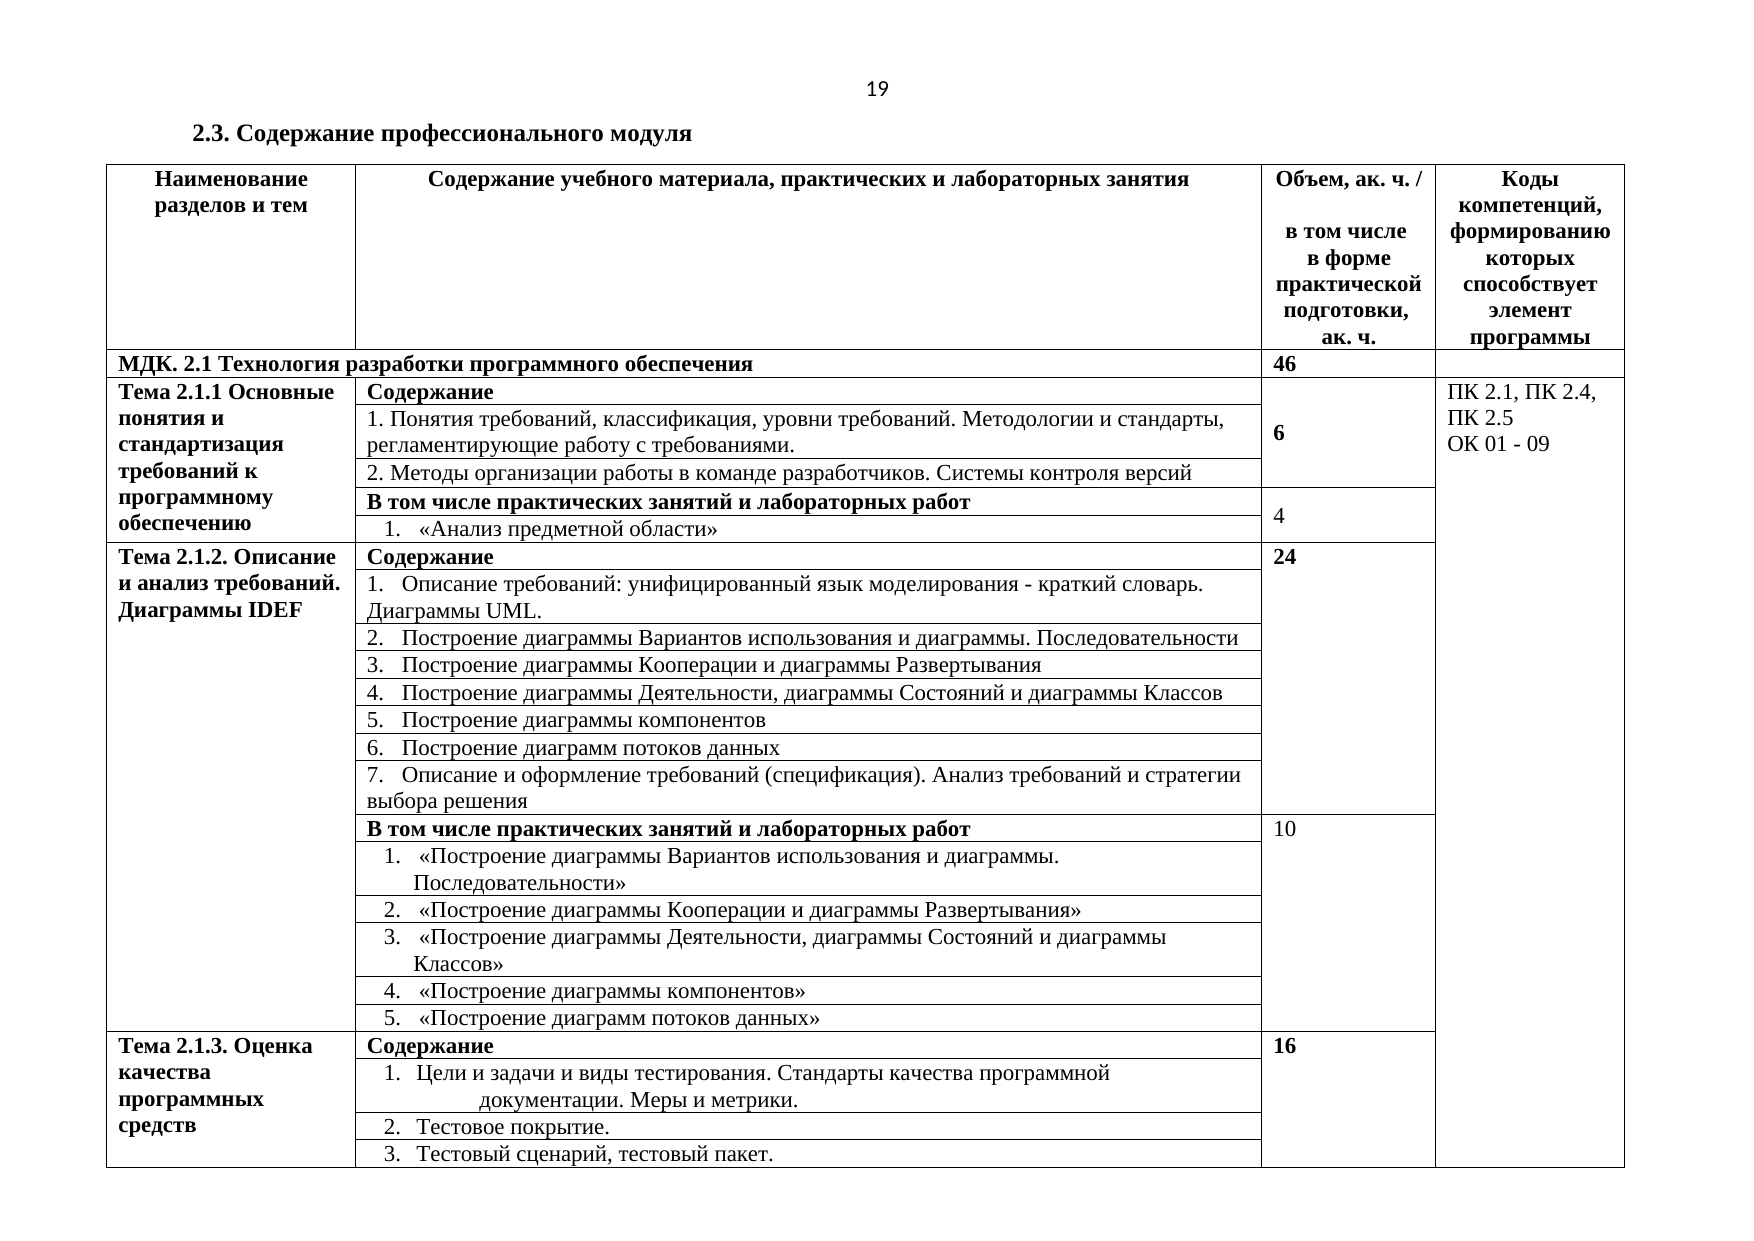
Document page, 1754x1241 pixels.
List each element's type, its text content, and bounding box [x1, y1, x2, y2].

table_cell Понятия требований, классификация, уровни требований. Методологии и стандарты, регламентирующие работу с требованиями. [356, 405, 1261, 458]
table_cell «Построение диаграммы Кооперации и диаграммы Развертывания» [356, 896, 1261, 922]
table_cell 16 [1262, 1032, 1435, 1167]
table_cell Содержание [356, 1032, 1261, 1058]
table_header Коды компетенций, формированию которых способствует элемент программы [1436, 165, 1624, 349]
table_cell Построение диаграммы компонентов [356, 706, 1261, 733]
table_cell Тестовое покрытие. [356, 1113, 1261, 1139]
table_cell Цели и задачи и виды тестирования. Стандарты качества программной документации. Меры и метрики. [356, 1059, 1261, 1112]
table_cell Описание требований: унифицированный язык моделирования - краткий словарь. Диаграммы UML. [356, 570, 1261, 623]
table_cell Методы организации работы в команде разработчиков. Системы контроля версий [356, 459, 1261, 487]
table_cell Тема 2.1.2. Описание и анализ требований. Диаграммы IDEF [107, 543, 355, 1031]
table_cell «Построение диаграммы Вариантов использования и диаграммы. Последовательности» [356, 842, 1261, 895]
table_header Содержание учебного материала, практических и лабораторных занятия [356, 165, 1261, 349]
table_cell Построение диаграммы Вариантов использования и диаграммы. Последовательности [356, 624, 1261, 650]
table_cell Построение диаграммы Деятельности, диаграммы Состояний и диаграммы Классов [356, 679, 1261, 705]
table_cell Тестовый сценарий, тестовый пакет. [356, 1140, 1261, 1167]
table_cell Построение диаграмм потоков данных [356, 734, 1261, 760]
table_cell МДК. 2.1 Технология разработки программного обеспечения [107, 350, 1261, 377]
table_cell [1436, 350, 1624, 377]
table_header Объем, ак. ч. / в том числе в форме практической подготовки, ак. ч. [1262, 165, 1435, 349]
table_cell «Анализ предметной области» [356, 516, 1261, 542]
table_cell 4 [1262, 488, 1435, 542]
table_cell 10 [1262, 815, 1435, 1031]
table_cell Тема 2.1.3. Оценка качества программных средств [107, 1032, 355, 1167]
table_cell ПК 2.1, ПК 2.4, ПК 2.5 ОК 01 - 09 [1436, 378, 1624, 1167]
table_cell 24 [1262, 543, 1435, 814]
table_cell «Построение диаграммы компонентов» [356, 977, 1261, 1003]
table_header Наименование разделов и тем [107, 165, 355, 349]
text 2.3. Содержание профессионального модуля [118, 118, 1636, 147]
table_cell В том числе практических занятий и лабораторных работ [356, 488, 1261, 514]
table_cell Тема 2.1.1 Основные понятия и стандартизация требований к программному обеспечению [107, 378, 355, 542]
table_cell «Построение диаграммы Деятельности, диаграммы Состояний и диаграммы Классов» [356, 923, 1261, 976]
table_cell 6 [1262, 378, 1435, 487]
table_cell Описание и оформление требований (спецификация). Анализ требований и стратегии выбора решения [356, 761, 1261, 814]
table_cell Содержание [356, 378, 1261, 404]
table_cell «Построение диаграмм потоков данных» [356, 1005, 1261, 1031]
table_cell 46 [1262, 350, 1435, 377]
table_cell Содержание [356, 543, 1261, 569]
table_cell В том числе практических занятий и лабораторных работ [356, 815, 1261, 841]
table_cell Построение диаграммы Кооперации и диаграммы Развертывания [356, 651, 1261, 678]
